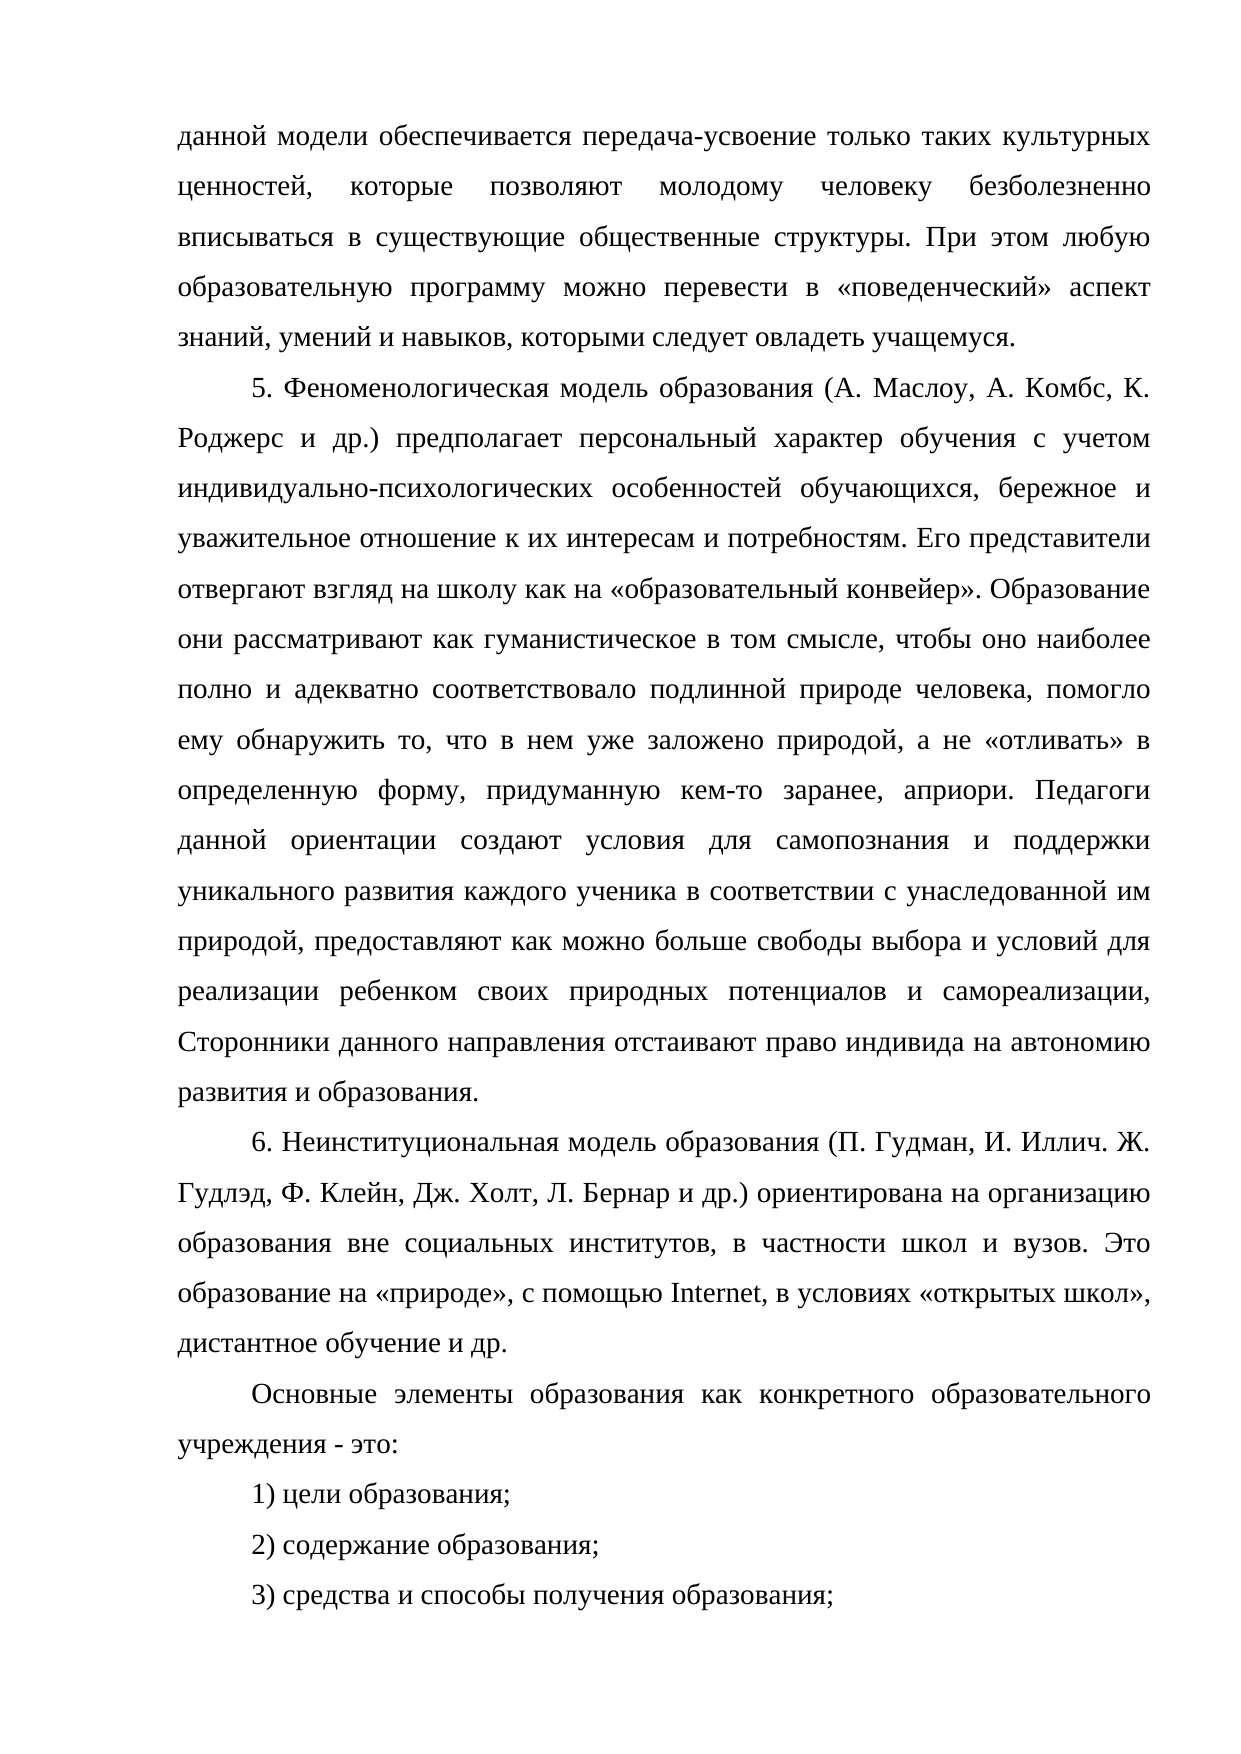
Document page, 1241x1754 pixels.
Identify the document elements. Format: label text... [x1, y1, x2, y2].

text 5. Феноменологическая модель образования (А. Маслоу, А. Комбс, К. Роджерс и др.) предполагает персональный характер обучения с учетом индивидуально-психологических особенностей обучающихся, бережное и уважительное отношение к их интересам и потребностям. Его представители отвергают взгляд на школу как на «образовательный конвейер». Образование они рассматривают как гуманистическое в том смысле, чтобы оно наиболее полно и адекватно соответствовало подлинной природе человека, помогло ему обнаружить то, что в нем уже заложено природой, а не «отливать» в определенную форму, придуманную кем-то заранее, априори. Педагоги данной ориентации создают условия для самопознания и поддержки уникального развития каждого ученика в соответствии с унаследованной им природой, предоставляют как можно больше свободы выбора и условий для реализации ребенком своих природных потенциалов и самореализации, Сторонники данного направления отстаивают право индивида на автономию развития и образования. [177, 370, 1152, 1108]
text 6. Неинституциональная модель образования (П. Гудман, И. Иллич. Ж. Гудлэд, Ф. Клейн, Дж. Холт, Л. Бернар и др.) ориентирована на организацию образования вне социальных институтов, в частности школ и вузов. Это образование на «природе», с помощью Internet, в условиях «открытых школ», дистантное обучение и др. [177, 1124, 1152, 1359]
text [177, 118, 1152, 353]
text 1) цели образования; [177, 1477, 1152, 1510]
text 2) содержание образования; [177, 1527, 1152, 1560]
text Основные элементы образования как конкретного образовательного учреждения - это: [177, 1376, 1152, 1460]
text 3) средства и способы получения образования; [177, 1577, 1152, 1611]
